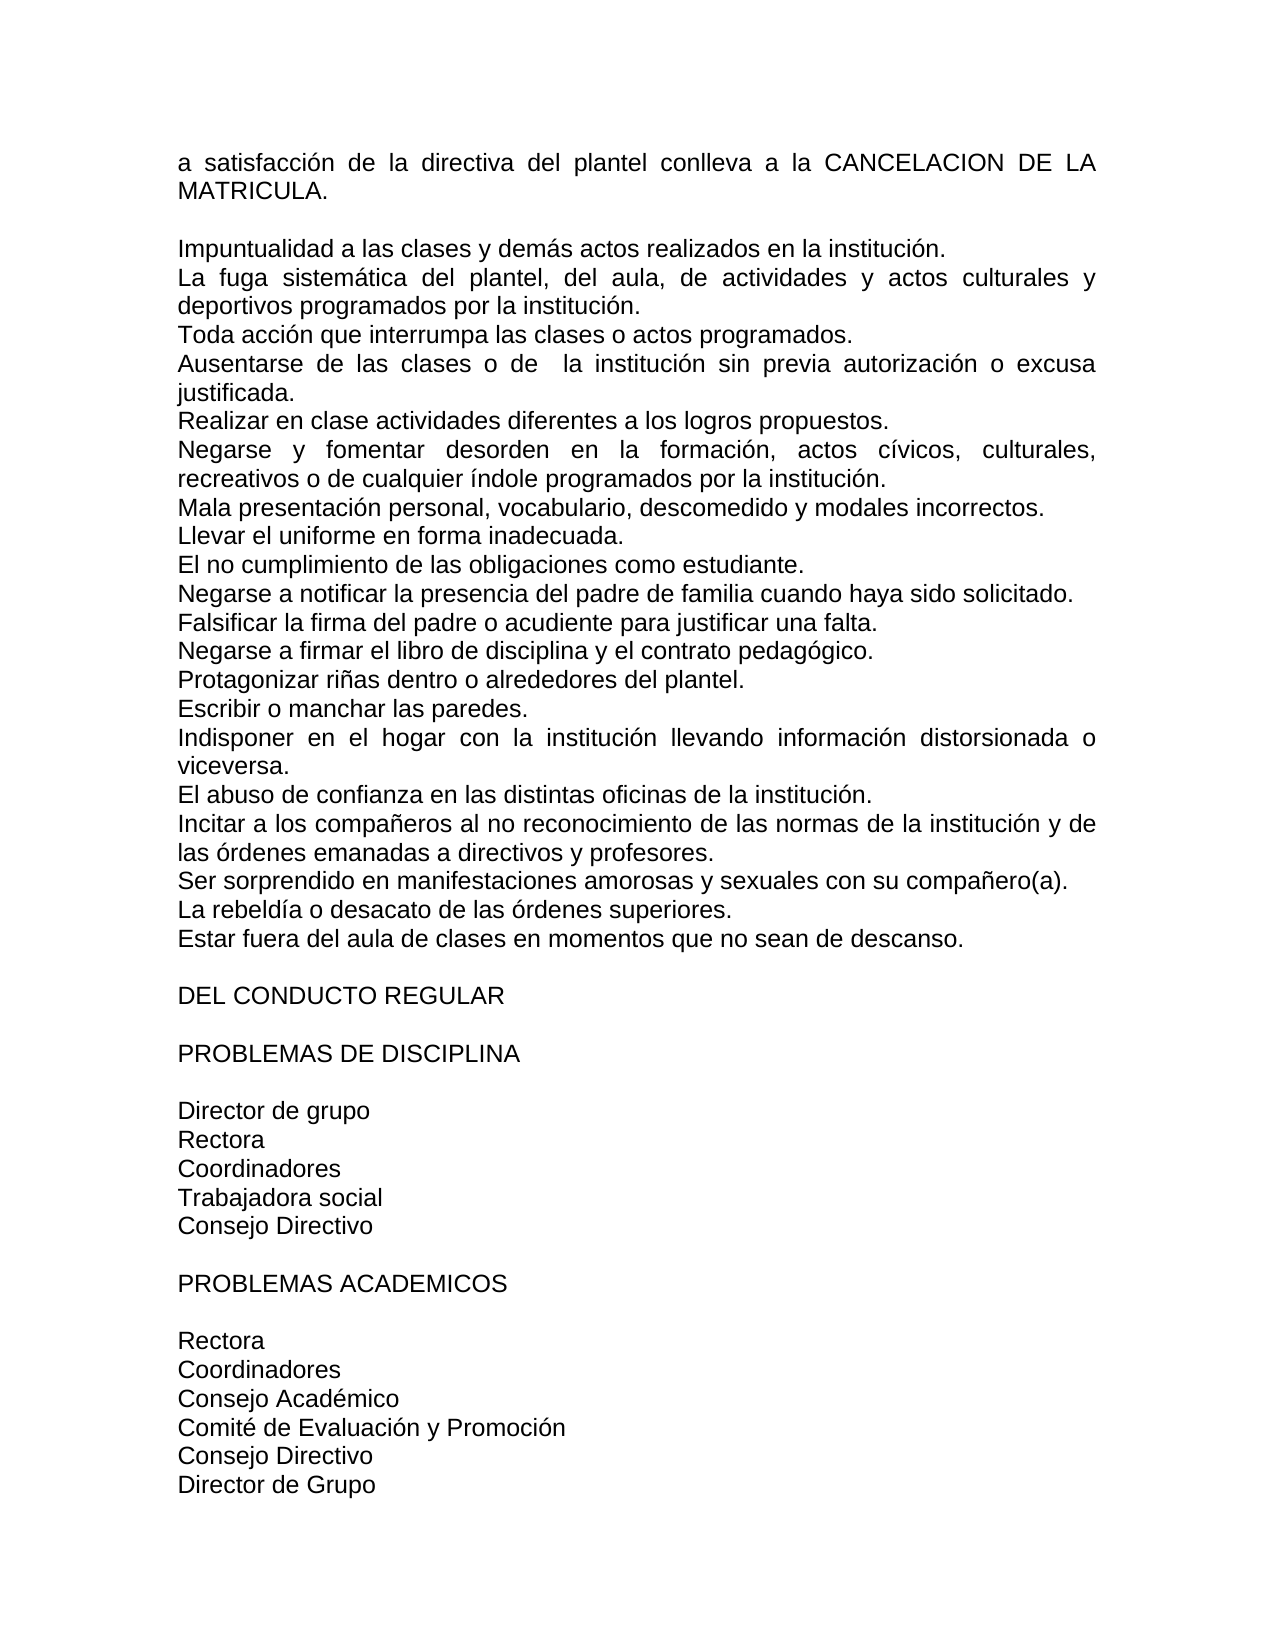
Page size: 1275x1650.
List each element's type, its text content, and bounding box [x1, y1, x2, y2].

text Mala presentación personal, vocabulario, descomedido y modales incorrectos. [177, 493, 1098, 521]
text Trabajadora social [177, 1183, 1098, 1211]
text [177, 148, 1098, 205]
text Director de Grupo [177, 1470, 1098, 1499]
text Realizar en clase actividades diferentes a los logros propuestos. [177, 406, 1098, 435]
text Indisponer en el hogar con la institución llevando información distorsionada o viceversa. [177, 723, 1098, 780]
text Consejo Académico [177, 1384, 1098, 1413]
text Impuntualidad a las clases y demás actos realizados en la institución. [177, 234, 1098, 263]
text Rectora [177, 1326, 1098, 1355]
text Comité de Evaluación y Promoción [177, 1413, 1098, 1441]
text Falsificar la firma del padre o acudiente para justificar una falta. [177, 608, 1098, 636]
text Estar fuera del aula de clases en momentos que no sean de descanso. [177, 924, 1098, 953]
text Negarse a notificar la presencia del padre de familia cuando haya sido solicitado. [177, 579, 1098, 608]
text Consejo Directivo [177, 1211, 1098, 1240]
text PROBLEMAS ACADEMICOS [177, 1269, 1098, 1298]
text Ausentarse de las clases o de la institución sin previa autorización o excusa justificada. [177, 349, 1098, 406]
text DEL CONDUCTO REGULAR [177, 981, 1098, 1010]
text PROBLEMAS DE DISCIPLINA [177, 1039, 1098, 1068]
text Rectora [177, 1125, 1098, 1154]
text La fuga sistemática del plantel, del aula, de actividades y actos culturales y deportivos programados por la institución. [177, 263, 1098, 320]
text Protagonizar riñas dentro o alrededores del plantel. [177, 665, 1098, 694]
text El no cumplimiento de las obligaciones como estudiante. [177, 550, 1098, 579]
text Ser sorprendido en manifestaciones amorosas y sexuales con su compañero(a). [177, 866, 1098, 895]
text Director de grupo [177, 1096, 1098, 1125]
text Incitar a los compañeros al no reconocimiento de las normas de la institución y de las órdenes emanadas a directivos y profesores. [177, 809, 1098, 866]
text Coordinadores [177, 1355, 1098, 1384]
text Llevar el uniforme en forma inadecuada. [177, 521, 1098, 550]
text Consejo Directivo [177, 1441, 1098, 1470]
text La rebeldía o desacato de las órdenes superiores. [177, 895, 1098, 924]
text Negarse y fomentar desorden en la formación, actos cívicos, culturales, recreativos o de cualquier índole programados por la institución. [177, 435, 1098, 493]
text Coordinadores [177, 1154, 1098, 1183]
text Escribir o manchar las paredes. [177, 694, 1098, 723]
text Negarse a firmar el libro de disciplina y el contrato pedagógico. [177, 636, 1098, 665]
text El abuso de confianza en las distintas oficinas de la institución. [177, 780, 1098, 809]
text Toda acción que interrumpa las clases o actos programados. [177, 320, 1098, 349]
